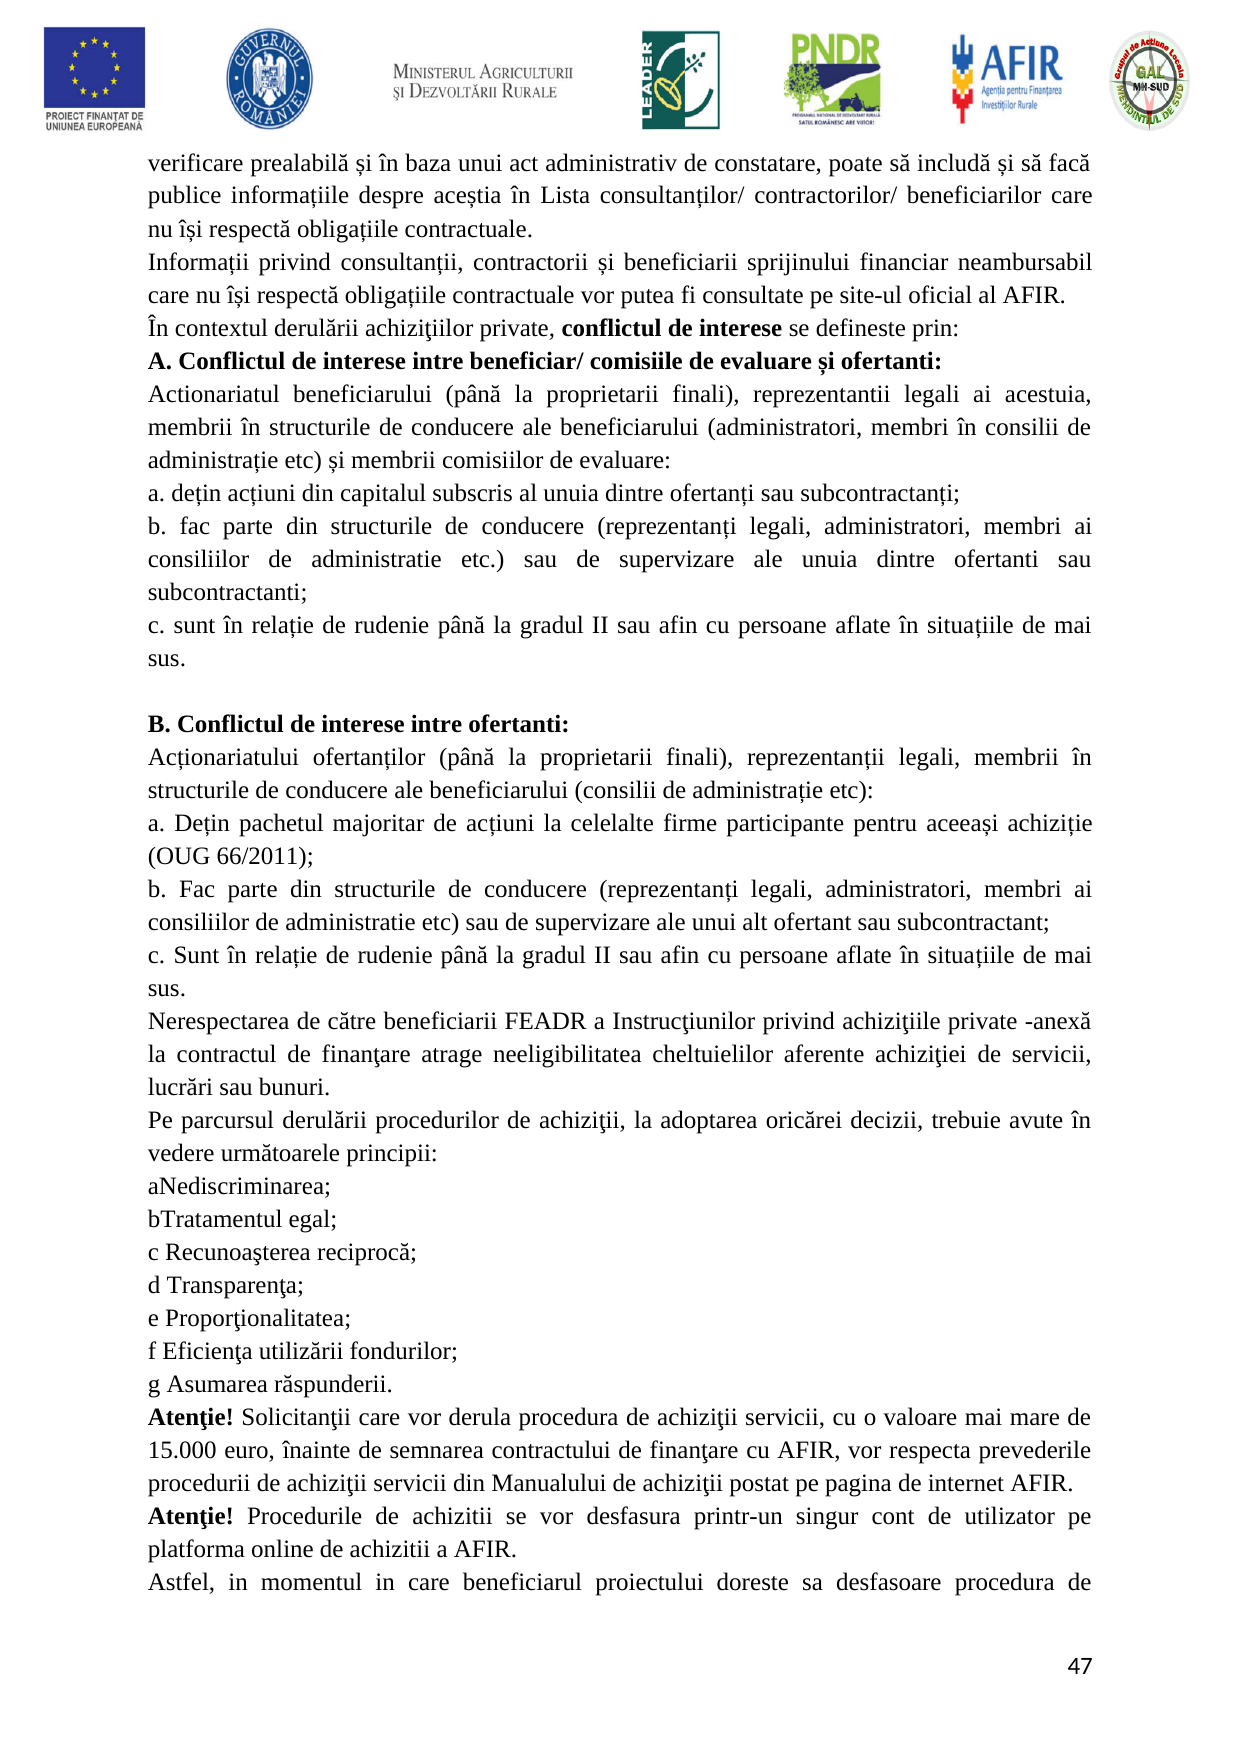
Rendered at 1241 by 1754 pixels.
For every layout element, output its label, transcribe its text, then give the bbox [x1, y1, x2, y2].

text g Asumarea răspunderii. [148, 1369, 1093, 1398]
text c. Sunt în relație de rudenie până la gradul II sau afin cu persoane aflate în situațiile de mai sus. [148, 940, 1093, 1002]
text a. Dețin pachetul majoritar de acțiuni la celelalte firme participante pentru aceeași achiziție (OUG 66/2011); [148, 808, 1093, 870]
text Actionariatul beneficiarului (până la proprietarii finali), reprezentantii legali ai acestuia, membrii în structurile de conducere ale beneficiarului (administratori, membri în consilii de administrație etc) și membrii comisiilor de evaluare: [148, 379, 1093, 473]
text Informații privind consultanții, contractorii și beneficiarii sprijinului financiar neambursabil care nu își respectă obligațiile contractuale vor putea fi consultate pe site-ul oficial al AFIR. [148, 247, 1093, 308]
text aNediscriminarea; [148, 1171, 1093, 1200]
text e Proporţionalitatea; [148, 1303, 1093, 1332]
text f Eficienţa utilizării fondurilor; [148, 1336, 1093, 1365]
text d Transparenţa; [148, 1270, 1093, 1299]
text În contextul derulării achiziţiilor private, conflictul de interese se defineste prin: [148, 313, 1093, 341]
text A. Conflictul de interese intre beneficiar/ comisiile de evaluare și ofertanti: [148, 346, 1093, 374]
text b. fac parte din structurile de conducere (reprezentanți legali, administratori, membri ai consiliilor de administratie etc.) sau de supervizare ale unuia dintre ofertanti sau subcontractanti; [148, 511, 1093, 606]
text b. Fac parte din structurile de conducere (reprezentanți legali, administratori, membri ai consiliilor de administratie etc) sau de supervizare ale unui alt ofertant sau subcontractant; [148, 874, 1093, 936]
text Nerespectarea de către beneficiarii FEADR a Instrucţiunilor privind achiziţiile private -anexă la contractul de finanţare atrage neeligibilitatea cheltuielilor aferente achiziţiei de servicii, lucrări sau bunuri. [148, 1006, 1093, 1101]
text Atenţie! Procedurile de achizitii se vor desfasura printr-un singur cont de utilizator pe platforma online de achizitii a AFIR. [148, 1501, 1093, 1563]
text a. dețin acțiuni din capitalul subscris al unuia dintre ofertanți sau subcontractanți; [148, 478, 1093, 507]
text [148, 148, 1093, 242]
text Acționariatului ofertanților (până la proprietarii finali), reprezentanții legali, membrii în structurile de conducere ale beneficiarului (consilii de administrație etc): [148, 742, 1093, 804]
text bTratamentul egal; [148, 1204, 1093, 1233]
text Atenţie! Solicitanţii care vor derula procedura de achiziţii servicii, cu o valoare mai mare de 15.000 euro, înainte de semnarea contractului de finanţare cu AFIR, vor respecta prevederile procedurii de achiziţii servicii din Manualului de achiziţii postat pe pagina de internet AFIR. [148, 1402, 1093, 1497]
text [148, 1567, 1093, 1596]
text B. Conflictul de interese intre ofertanti: [148, 709, 1093, 738]
text c. sunt în relație de rudenie până la gradul II sau afin cu persoane aflate în situațiile de mai sus. [148, 610, 1093, 672]
picture [15, 19, 1210, 132]
text Pe parcursul derulării procedurilor de achiziţii, la adoptarea oricărei decizii, trebuie avute în vedere următoarele principii: [148, 1105, 1093, 1167]
text c Recunoaşterea reciprocă; [148, 1237, 1093, 1266]
